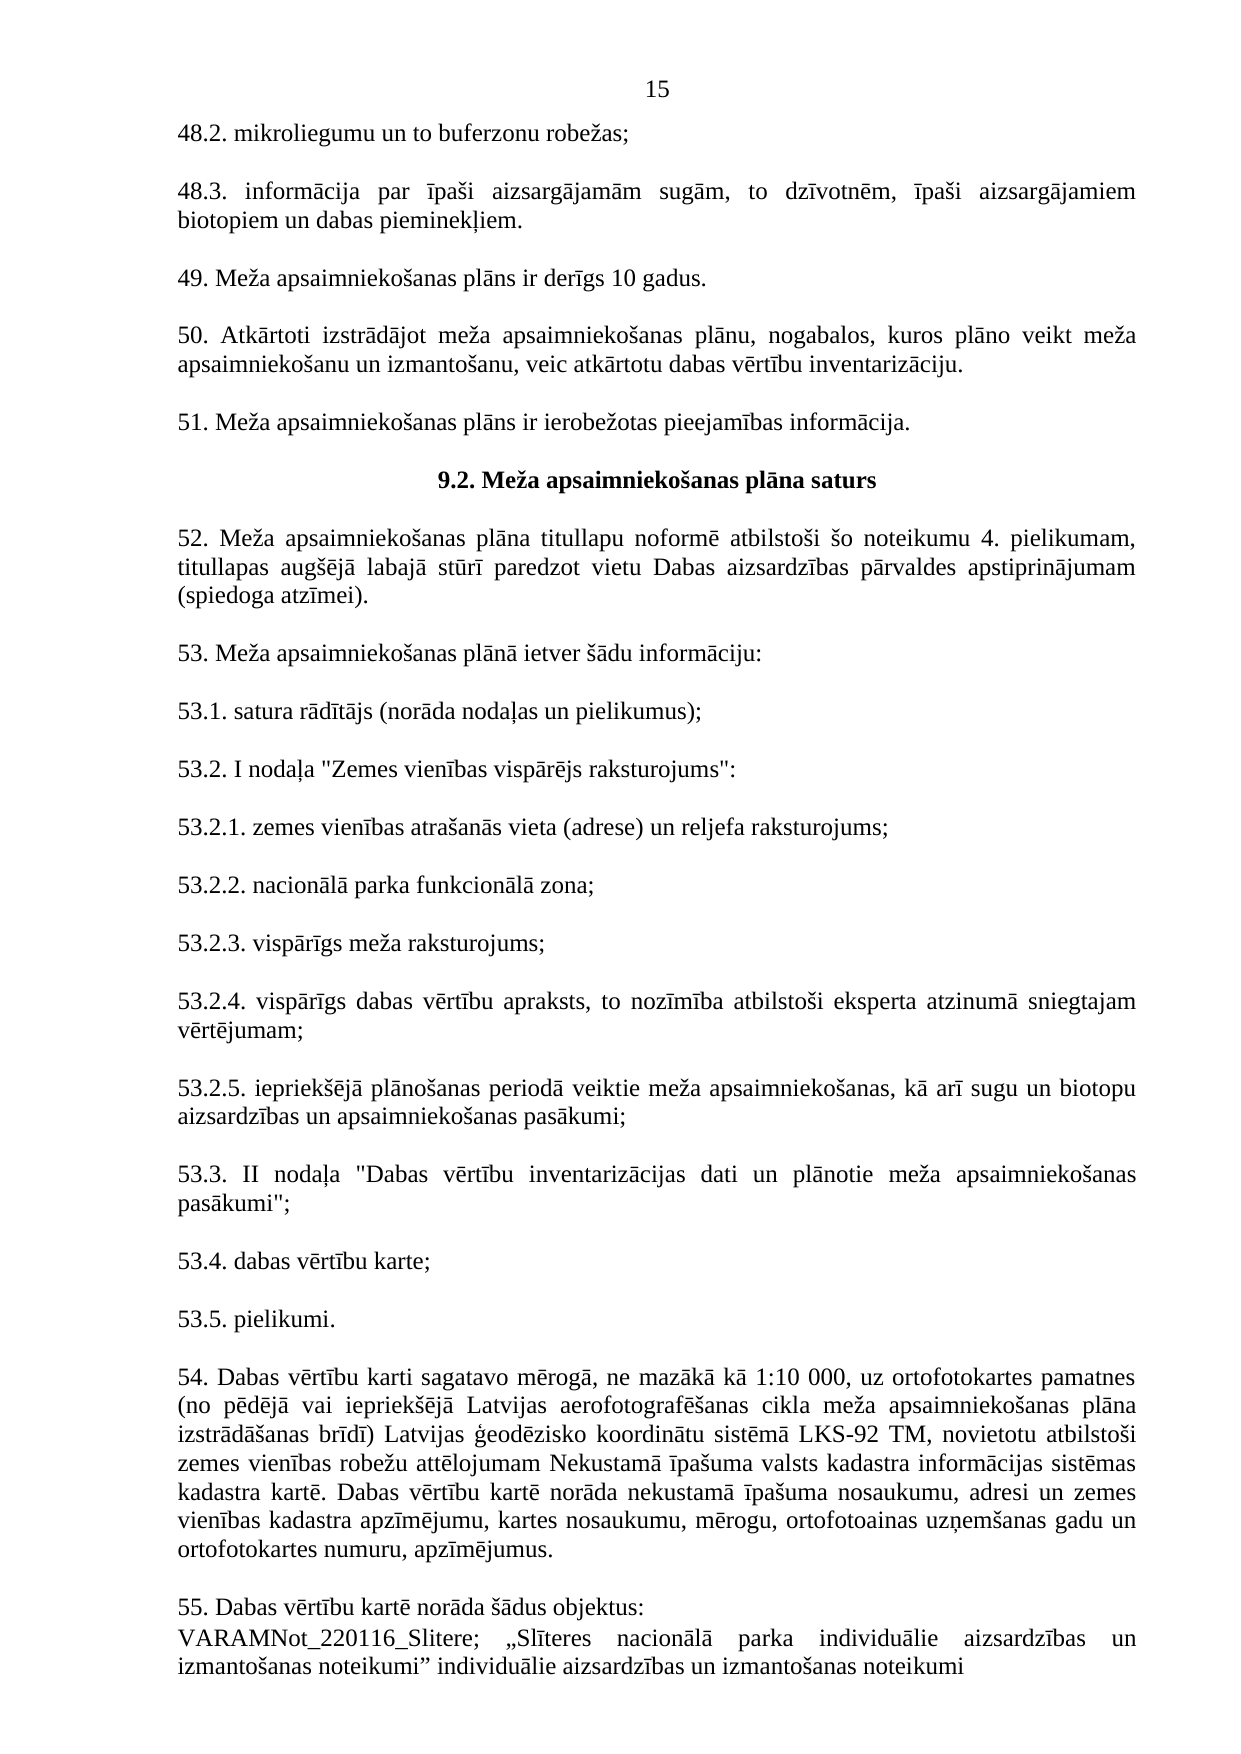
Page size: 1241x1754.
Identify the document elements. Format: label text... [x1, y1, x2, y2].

text 53.2. I nodaļa "Zemes vienības vispārējs raksturojums": [177, 754, 1137, 783]
text 48.2. mikroliegumu un to buferzonu robežas; [177, 118, 1137, 147]
text 53.1. satura rādītājs (norāda nodaļas un pielikumus); [177, 696, 1137, 725]
text 49. Meža apsaimniekošanas plāns ir derīgs 10 gadus. [177, 263, 1137, 291]
text 53.3. II nodaļa "Dabas vērtību inventarizācijas dati un plānotie meža apsaimniekošanas pasākumi"; [177, 1159, 1137, 1217]
text 53.2.4. vispārīgs dabas vērtību apraksts, to nozīmība atbilstoši eksperta atzinumā sniegtajam vērtējumam; [177, 986, 1137, 1043]
text 51. Meža apsaimniekošanas plāns ir ierobežotas pieejamības informācija. [177, 407, 1137, 436]
text 54. Dabas vērtību karti sagatavo mērogā, ne mazākā kā 1:10 000, uz ortofotokartes pamatnes (no pēdējā vai iepriekšējā Latvijas aerofotografēšanas cikla meža apsaimniekošanas plāna izstrādāšanas brīdī) Latvijas ģeodēzisko koordinātu sistēmā LKS-92 TM, novietotu atbilstoši zemes vienības robežu attēlojumam Nekustamā īpašuma valsts kadastra informācijas sistēmas kadastra kartē. Dabas vērtību kartē norāda nekustamā īpašuma nosaukumu, adresi un zemes vienības kadastra apzīmējumu, kartes nosaukumu, mērogu, ortofotoainas uzņemšanas gadu un ortofotokartes numuru, apzīmējumus. [177, 1362, 1137, 1563]
text 53.2.1. zemes vienības atrašanās vieta (adrese) un reljefa raksturojums; [177, 812, 1137, 841]
text 52. Meža apsaimniekošanas plāna titullapu noformē atbilstoši šo noteikumu 4. pielikumam, titullapas augšējā labajā stūrī paredzot vietu Dabas aizsardzības pārvaldes apstiprinājumam (spiedoga atzīmei). [177, 523, 1137, 609]
text 50. Atkārtoti izstrādājot meža apsaimniekošanas plānu, nogabalos, kuros plāno veikt meža apsaimniekošanu un izmantošanu, veic atkārtotu dabas vērtību inventarizāciju. [177, 321, 1137, 378]
text 53.2.2. nacionālā parka funkcionālā zona; [177, 870, 1137, 899]
text 53.5. pielikumi. [177, 1304, 1137, 1333]
text 53.2.3. vispārīgs meža raksturojums; [177, 928, 1137, 957]
text 53. Meža apsaimniekošanas plānā ietver šādu informāciju: [177, 638, 1137, 667]
text 53.2.5. iepriekšējā plānošanas periodā veiktie meža apsaimniekošanas, kā arī sugu un biotopu aizsardzības un apsaimniekošanas pasākumi; [177, 1073, 1137, 1130]
text 48.3. informācija par īpaši aizsargājamām sugām, to dzīvotnēm, īpaši aizsargājamiem biotopiem un dabas pieminekļiem. [177, 176, 1137, 233]
text 9.2. Meža apsaimniekošanas plāna saturs [177, 465, 1137, 494]
text 55. Dabas vērtību kartē norāda šādus objektus: [177, 1592, 1137, 1621]
text 53.4. dabas vērtību karte; [177, 1246, 1137, 1275]
